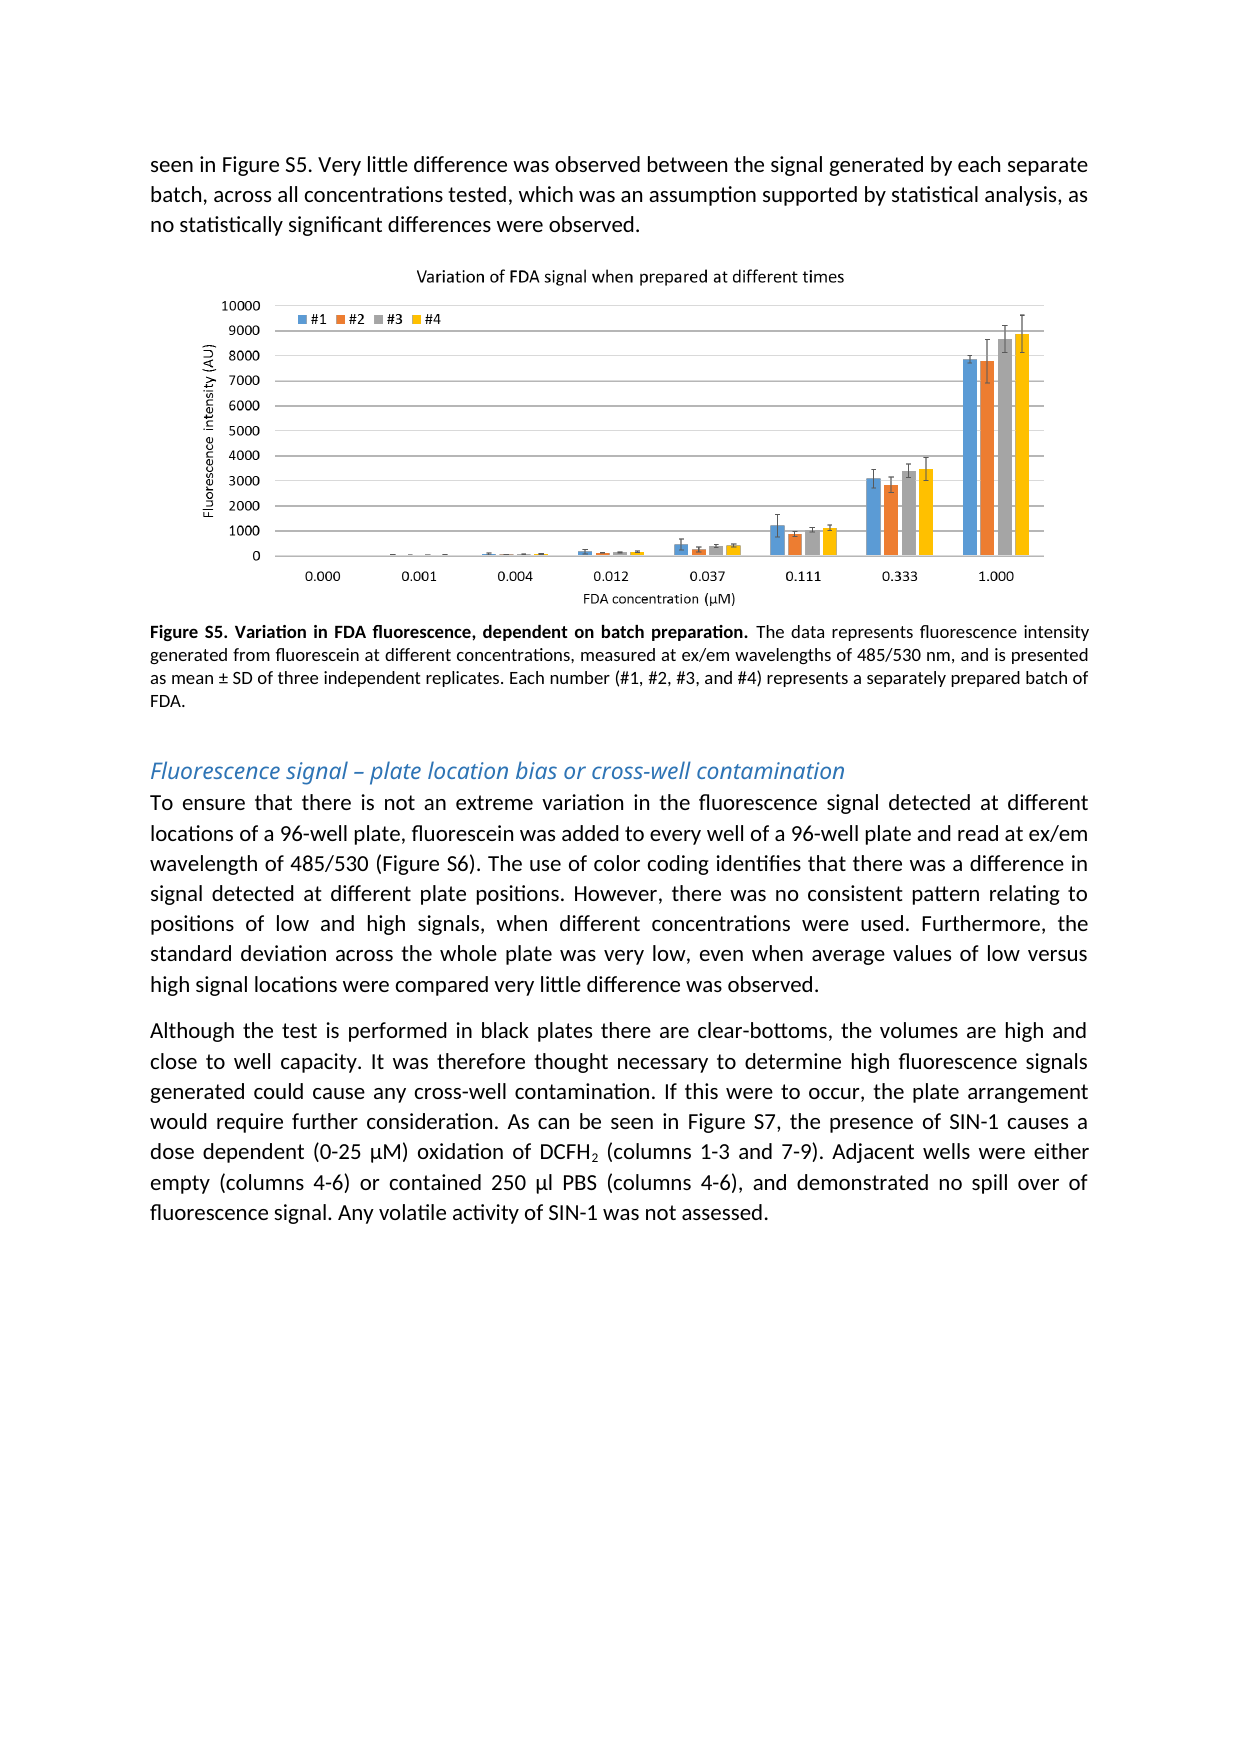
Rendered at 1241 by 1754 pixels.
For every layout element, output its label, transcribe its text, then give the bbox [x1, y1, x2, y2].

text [150, 150, 1090, 238]
text Figure S5. Variation in FDA fluorescence, dependent on batch preparation. The data represents fluorescence intensity generated from fluorescein at different concentrations, measured at ex/em wavelengths of 485/530 nm, and is presented as mean ± SD of three independent replicates. Each number (#1, #2, #3, and #4) represents a separately prepared batch of FDA. [150, 621, 1090, 712]
text To ensure that there is not an extreme variation in the fluorescence signal detected at different locations of a 96-well plate, fluorescein was added to every well of a 96-well plate and read at ex/em wavelength of 485/530 (Figure S6). The use of color coding identifies that there was a difference in signal detected at different plate positions. However, there was no consistent pattern relating to positions of low and high signals, when different concentrations were used. Furthermore, the standard deviation across the whole plate was very low, even when average values of low versus high signal locations were compared very little difference was observed. [150, 788, 1090, 998]
picture [184, 257, 1056, 621]
subtitle Fluorescence signal – plate location bias or cross-well contamination [150, 755, 1090, 786]
text Although the test is performed in black plates there are clear-bottoms, the volumes are high and close to well capacity. It was therefore thought necessary to determine high fluorescence signals generated could cause any cross-well contamination. If this were to occur, the plate arrangement would require further consideration. As can be seen in Figure S7, the presence of SIN-1 causes a dose dependent (0-25 µM) oxidation of DCFH2 (columns 1-3 and 7-9). Adjacent wells were either empty (columns 4-6) or contained 250 µl PBS (columns 4-6), and demonstrated no spill over of fluorescence signal. Any volatile activity of SIN-1 was not assessed. [150, 1017, 1090, 1226]
